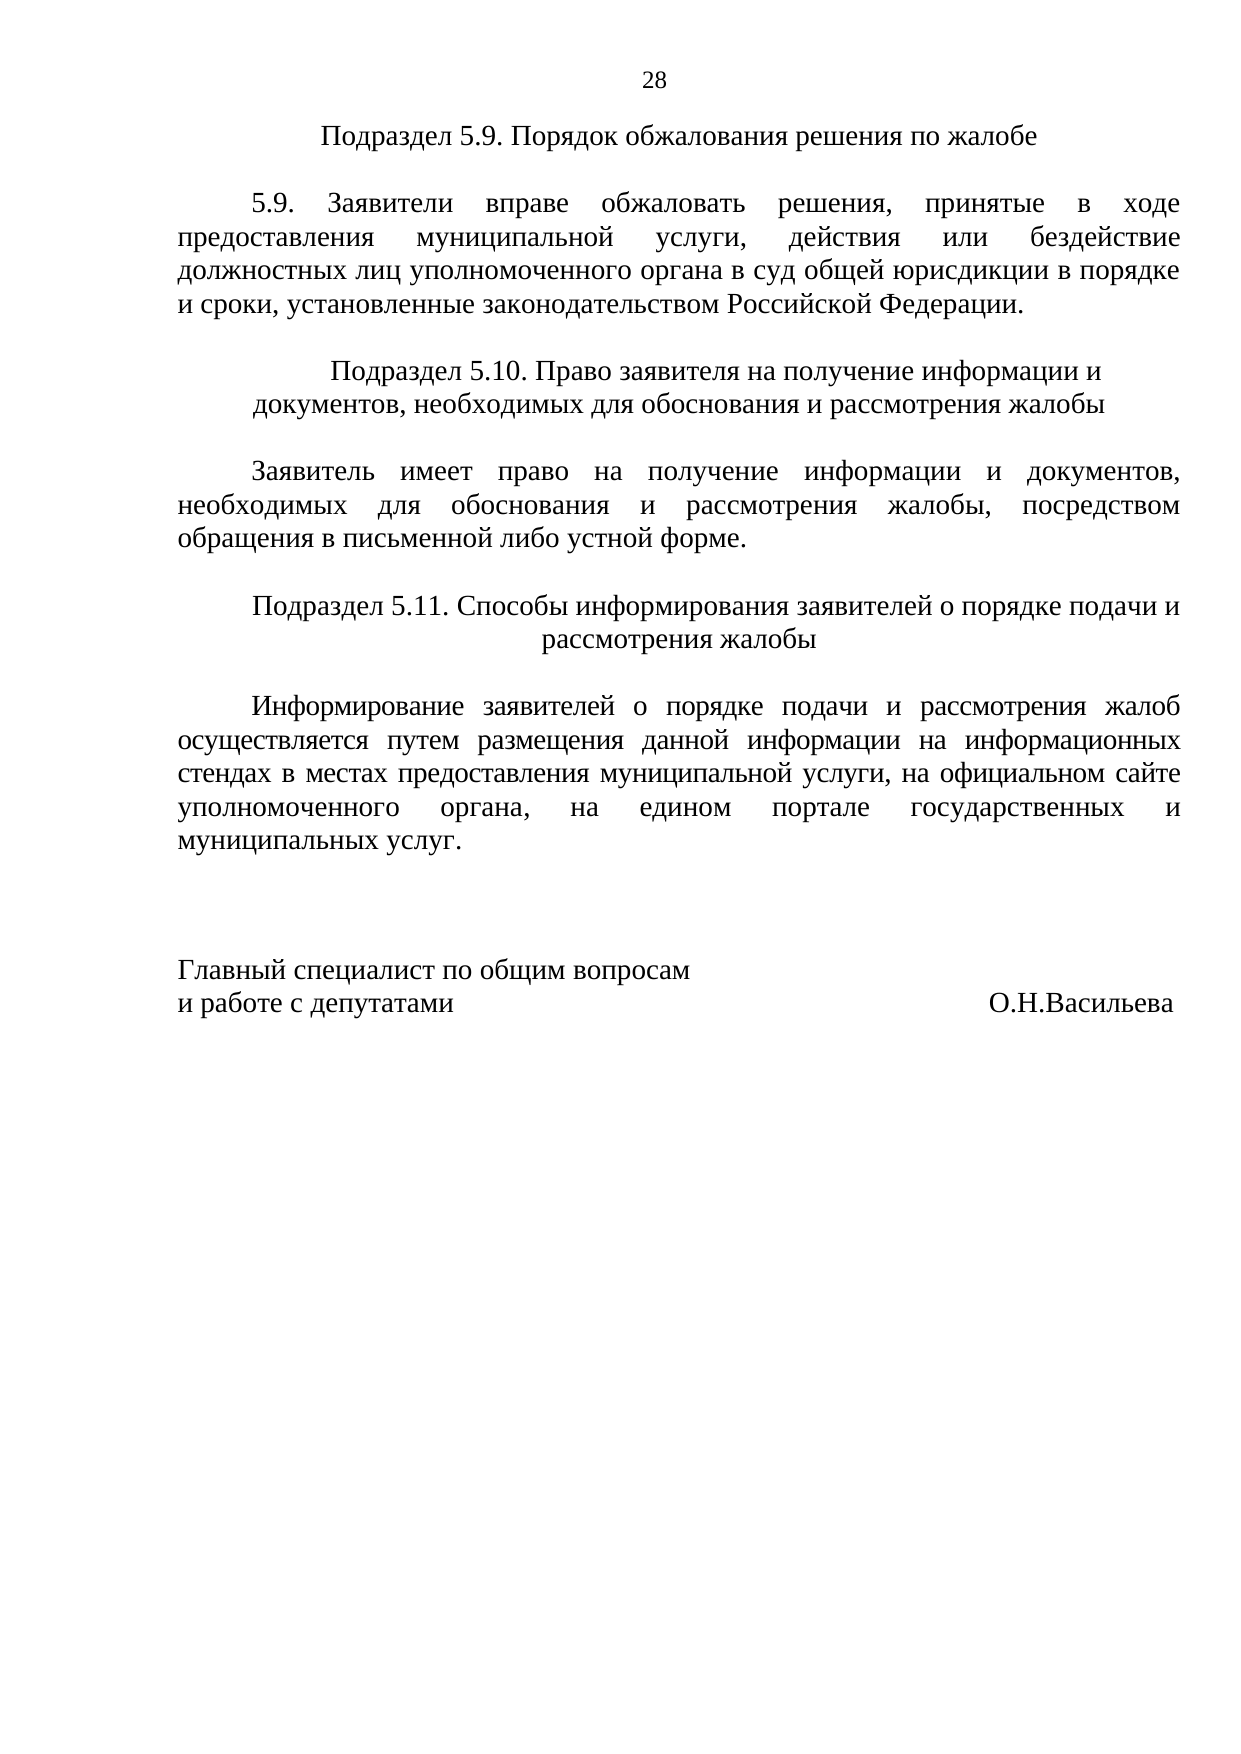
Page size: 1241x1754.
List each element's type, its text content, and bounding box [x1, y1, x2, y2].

text Подраздел 5.11. Способы информирования заявителей о порядке подачи и рассмотрения жалобы [177, 588, 1181, 655]
text Главный специалист по общим вопросам [177, 952, 1181, 985]
text Заявитель имеет право на получение информации и документов, необходимых для обоснования и рассмотрения жалобы, посредством обращения в письменной либо устной форме. [177, 453, 1181, 554]
text 5.9. Заявители вправе обжаловать решения, принятые в ходе предоставления муниципальной услуги, действия или бездействие должностных лиц уполномоченного органа в суд общей юрисдикции в порядке и сроки, установленные законодательством Российской Федерации. [177, 185, 1181, 319]
text и работе с депутатами О.Н.Васильева [177, 985, 1181, 1019]
text Подраздел 5.9. Порядок обжалования решения по жалобе [177, 118, 1181, 152]
text Информирование заявителей о порядке подачи и рассмотрения жалоб осуществляется путем размещения данной информации на информационных стендах в местах предоставления муниципальной услуги, на официальном сайте уполномоченного органа, на едином портале государственных и муниципальных услуг. [177, 688, 1181, 856]
text Подраздел 5.10. Право заявителя на получение информации и документов, необходимых для обоснования и рассмотрения жалобы [177, 353, 1181, 420]
